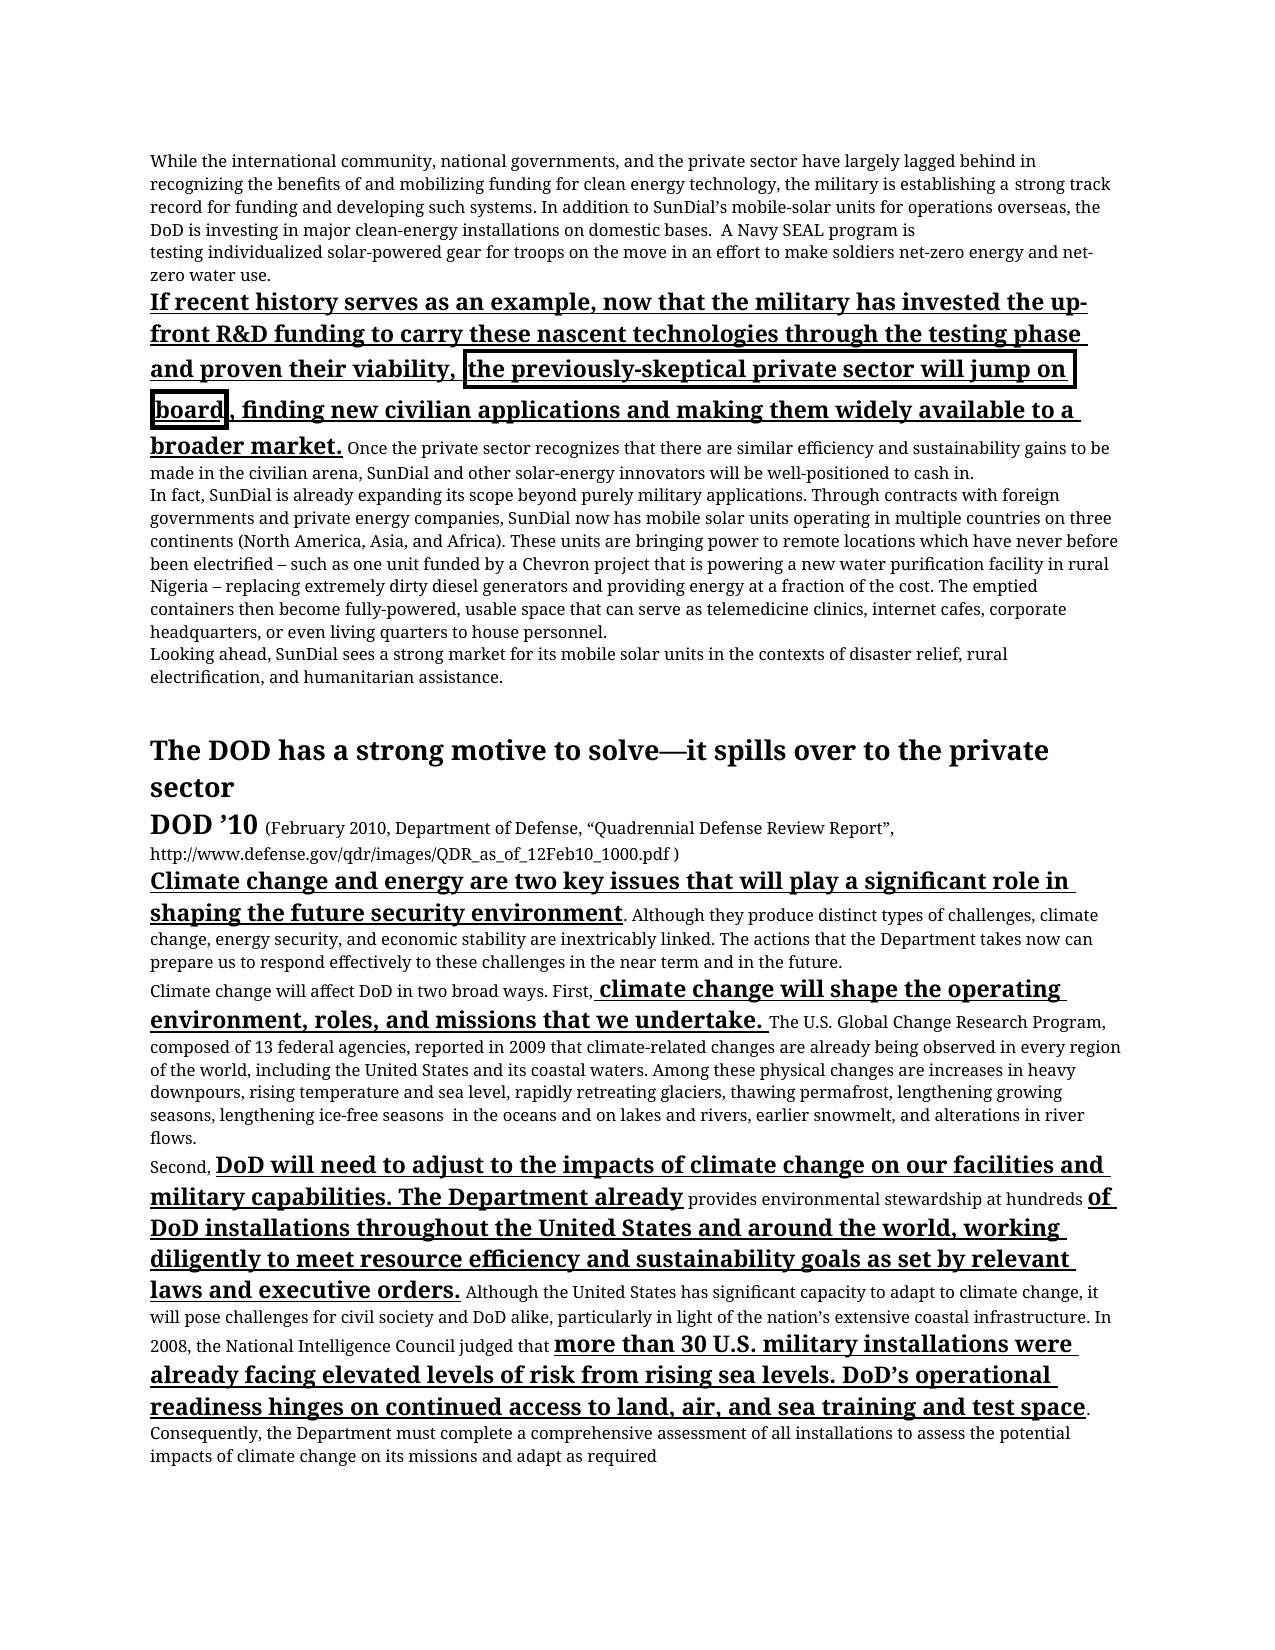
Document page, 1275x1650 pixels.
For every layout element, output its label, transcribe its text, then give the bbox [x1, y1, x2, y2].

text While the international community, national governments, and the private sector have largely lagged behind in recognizing the benefits of and mobilizing funding for clean energy technology, the military is establishing a strong track record for funding and developing such systems. In addition to SunDial’s mobile-solar units for operations overseas, the DoD is investing in major clean-energy installations on domestic bases. A Navy SEAL program is testing individualized solar-powered gear for troops on the move in an effort to make soldiers net-zero energy and net-zero water use. [150, 150, 1125, 286]
text Second, DoD will need to adjust to the impacts of climate change on our facilities and military capabilities. The Department already provides environmental stewardship at hundreds of DoD installations throughout the United States and around the world, working diligently to meet resource efficiency and sustainability goals as set by relevant laws and executive orders. Although the United States has significant capacity to adapt to climate change, it will pose challenges for civil society and DoD alike, particularly in light of the nation’s extensive coastal infrastructure. In 2008, the National Intelligence Council judged that more than 30 U.S. military installations were already facing elevated levels of risk from rising sea levels. DoD’s operational readiness hinges on continued access to land, air, and sea training and test space. Consequently, the Department must complete a comprehensive assessment of all installations to assess the potential impacts of climate change on its missions and adapt as required [150, 1149, 1125, 1467]
text In fact, SunDial is already expanding its scope beyond purely military applications. Through contracts with foreign governments and private energy companies, SunDial now has mobile solar units operating in multiple countries on three continents (North America, Asia, and Africa). These units are bringing power to remote locations which have never before been electrified – such as one unit funded by a Chevron project that is powering a new water purification facility in rural Nigeria – replacing extremely dirty diesel generators and providing energy at a fraction of the cost. The emptied containers then become fully-powered, usable space that can serve as telemedicine clinics, internet cafes, corporate headquarters, or even living quarters to house personnel. [150, 484, 1125, 643]
text Climate change will affect DoD in two broad ways. First, climate change will shape the operating environment, roles, and missions that we undertake. The U.S. Global Change Research Program, composed of 13 federal agencies, reported in 2009 that climate-related changes are already being observed in every region of the world, including the United States and its coastal waters. Among these physical changes are increases in heavy downpours, rising temperature and sea level, rapidly retreating glaciers, thawing permafrost, lengthening growing seasons, lengthening ice-free seasons in the oceans and on lakes and rivers, earlier snowmelt, and alterations in river flows. [150, 973, 1125, 1149]
subtitle The DOD has a strong motive to solve—it spills over to the private sector [150, 732, 1125, 806]
text Climate change and energy are two key issues that will play a significant role in shaping the future security environment. Although they produce distinct types of challenges, climate change, energy security, and economic stability are inextricably linked. The actions that the Department takes now can prepare us to respond effectively to these challenges in the near term and in the future. [150, 865, 1125, 973]
text If recent history serves as an example, now that the military has invested the up-front R&D funding to carry these nascent technologies through the testing phase and proven their viability, the previously-skeptical private sector will jump on board, finding new civilian applications and making them widely available to a broader market. Once the private sector recognizes that there are similar efficiency and sustainability gains to be made in the civilian arena, SunDial and other solar-energy innovators will be well-positioned to cash in. [150, 286, 1125, 484]
text Looking ahead, SunDial sees a strong market for its mobile solar units in the contexts of disaster relief, rural electrification, and humanitarian assistance. [150, 643, 1125, 688]
text DOD ’10 (February 2010, Department of Defense, “Quadrennial Defense Review Report”, http://www.defense.gov/qdr/images/QDR_as_of_12Feb10_1000.pdf ) [150, 806, 1125, 865]
